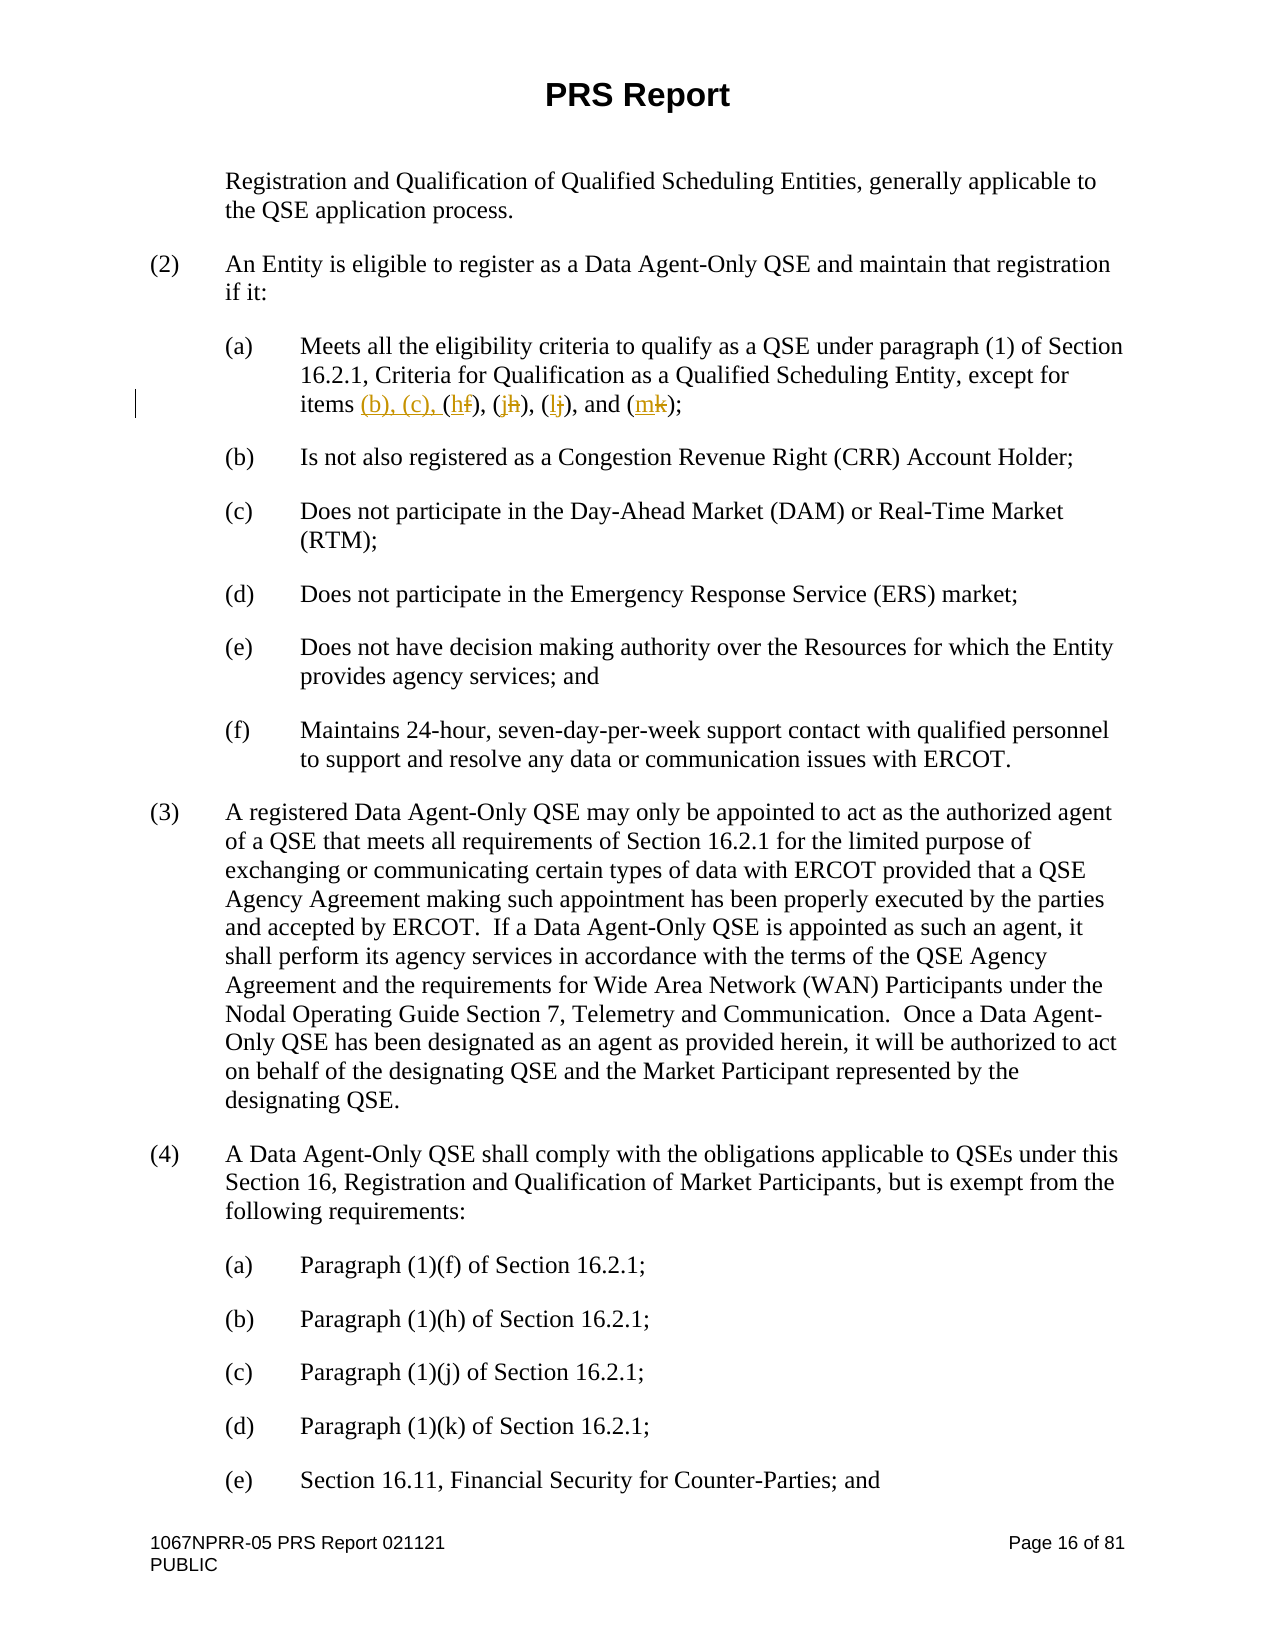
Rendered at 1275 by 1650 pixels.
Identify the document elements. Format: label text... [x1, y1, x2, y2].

text (4) A Data Agent-Only QSE shall comply with the obligations applicable to QSEs under this Section 16, Registration and Qualification of Market Participants, but is exempt from the following requirements: [150, 1139, 1125, 1225]
text (d) Paragraph (1)(k) of Section 16.2.1; [225, 1411, 1125, 1440]
text (f) Maintains 24-hour, seven-day-per-week support contact with qualified personnel to support and resolve any data or communication issues with ERCOT. [225, 715, 1125, 772]
text (d) Does not participate in the Emergency Response Service (ERS) market; [225, 579, 1125, 607]
text (e) Section 16.11, Financial Security for Counter-Parties; and [225, 1465, 1125, 1494]
text (3) A registered Data Agent-Only QSE may only be appointed to act as the authorized agent of a QSE that meets all requirements of Section 16.2.1 for the limited purpose of exchanging or communicating certain types of data with ERCOT provided that a QSE Agency Agreement making such appointment has been properly executed by the parties and accepted by ERCOT. If a Data Agent-Only QSE is appointed as such an agent, it shall perform its agency services in accordance with the terms of the QSE Agency Agreement and the requirements for Wide Area Network (WAN) Participants under the Nodal Operating Guide Section 7, Telemetry and Communication. Once a Data Agent-Only QSE has been designated as an agent as provided herein, it will be authorized to act on behalf of the designating QSE and the Market Participant represented by the designating QSE. [150, 797, 1125, 1114]
text (2) An Entity is eligible to register as a Data Agent-Only QSE and maintain that registration if it: [150, 249, 1125, 306]
text (c) Does not participate in the Day-Ahead Market (DAM) or Real-Time Market (RTM); [225, 496, 1125, 554]
text (a) Paragraph (1)(f) of Section 16.2.1; [225, 1250, 1125, 1279]
text (a) Meets all the eligibility criteria to qualify as a QSE under paragraph (1) of Section 16.2.1, Criteria for Qualification as a Qualified Scheduling Entity, except for items (), (), (), and (); [225, 331, 1125, 417]
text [150, 166, 1125, 224]
text (b) Paragraph (1)(h) of Section 16.2.1; [225, 1304, 1125, 1332]
text (c) Paragraph (1)(j) of Section 16.2.1; [225, 1357, 1125, 1386]
text (e) Does not have decision making authority over the Resources for which the Entity provides agency services; and [225, 632, 1125, 690]
text (b) Is not also registered as a Congestion Revenue Right (CRR) Account Holder; [225, 442, 1125, 471]
